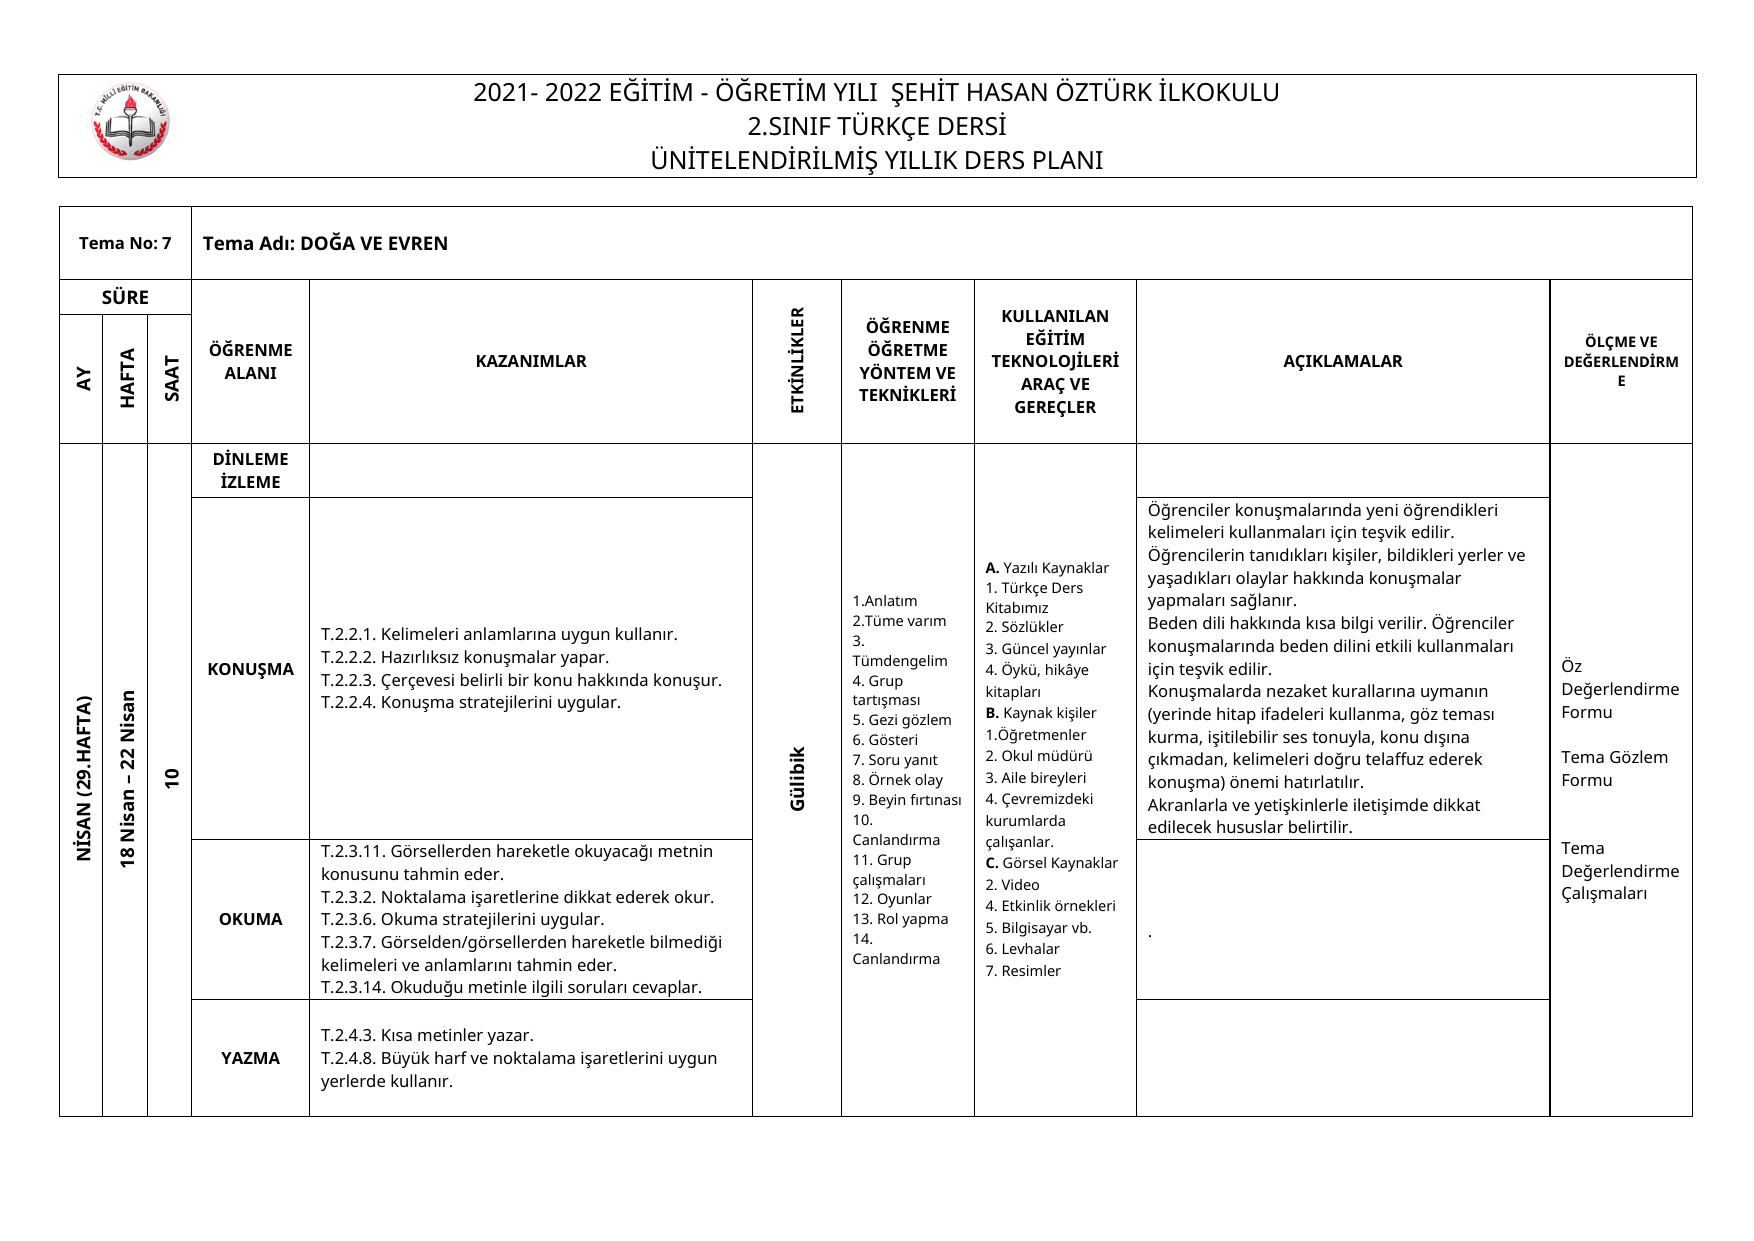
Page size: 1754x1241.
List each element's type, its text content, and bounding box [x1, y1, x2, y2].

table_cell KONUŞMA [192, 498, 309, 839]
table_cell [310, 444, 752, 497]
table_cell SÜRE [60, 280, 191, 314]
table_cell AÇIKLAMALAR [1137, 280, 1549, 443]
table_cell NİSAN (29.HAFTA) [60, 444, 102, 1116]
table_cell . [1137, 840, 1549, 999]
table_cell T.2.2.1. Kelimeleri anlamlarına uygun kullanır. T.2.2.2. Hazırlıksız konuşmalar yapar. T.2.2.3. Çerçevesi belirli bir konu hakkında konuşur. T.2.2.4. Konuşma stratejilerini uygular. [310, 498, 752, 839]
table_header Tema Adı: DOĞA VE EVREN [192, 207, 1692, 279]
table_cell T.2.3.11. Görsellerden hareketle okuyacağı metnin konusunu tahmin eder. T.2.3.2. Noktalama işaretlerine dikkat ederek okur. T.2.3.6. Okuma stratejilerini uygular. T.2.3.7. Görselden/görsellerden hareketle bilmediği kelimeleri ve anlamlarını tahmin eder. T.2.3.14. Okuduğu metinle ilgili soruları cevaplar. [310, 840, 752, 999]
table_cell OKUMA [192, 840, 309, 999]
table_cell YAZMA [192, 1000, 309, 1116]
table_cell Öz Değerlendirme Formu Tema Gözlem Formu Tema Değerlendirme Çalışmaları [1551, 444, 1692, 1116]
table_cell KULLANILAN EĞİTİM TEKNOLOJİLERİ ARAÇ VE GEREÇLER [975, 280, 1136, 443]
table_cell AY [60, 315, 102, 443]
picture [85, 77, 175, 167]
table_cell SAAT [148, 315, 191, 443]
table_cell ÖLÇME VE DEĞERLENDİRME [1551, 280, 1692, 443]
table_cell [1137, 1000, 1549, 1116]
table_cell ETKİNLİKLER [753, 280, 841, 443]
table_cell HAFTA [103, 315, 147, 443]
table_cell ÖĞRENME ÖĞRETME YÖNTEM VE TEKNİKLERİ [842, 280, 974, 443]
table_cell 10 [148, 444, 191, 1116]
table_cell [1137, 444, 1549, 497]
table_cell DİNLEME İZLEME [192, 444, 309, 497]
table_cell 18 Nisan – 22 Nisan [103, 444, 147, 1116]
table_cell T.2.4.3. Kısa metinler yazar. T.2.4.8. Büyük harf ve noktalama işaretlerini uygun yerlerde kullanır. [310, 1000, 752, 1116]
table_header Tema No: 7 [60, 207, 191, 279]
table_cell Gülibik [753, 444, 841, 1116]
table_cell Öğrenciler konuşmalarında yeni öğrendikleri kelimeleri kullanmaları için teşvik edilir. Öğrencilerin tanıdıkları kişiler, bildikleri yerler ve yaşadıkları olaylar hakkında konuşmalar yapmaları sağlanır. Beden dili hakkında kısa bilgi verilir. Öğrenciler konuşmalarında beden dilini etkili kullanmaları için teşvik edilir. Konuşmalarda nezaket kurallarına uymanın (yerinde hitap ifadeleri kullanma, göz teması kurma, işitilebilir ses tonuyla, konu dışına çıkmadan, kelimeleri doğru telaffuz ederek konuşma) önemi hatırlatılır. Akranlarla ve yetişkinlerle iletişimde dikkat edilecek hususlar belirtilir. [1137, 498, 1549, 839]
table_cell 1.Anlatım 2.Tüme varım 3. Tümdengelim 4. Grup tartışması 5. Gezi gözlem 6. Gösteri 7. Soru yanıt 8. Örnek olay 9. Beyin fırtınası 10. Canlandırma 11. Grup çalışmaları 12. Oyunlar 13. Rol yapma 14. Canlandırma [842, 444, 974, 1116]
table_cell ÖĞRENME ALANI [192, 280, 309, 443]
table_cell KAZANIMLAR [310, 280, 752, 443]
table_cell A. Yazılı Kaynaklar 1. Türkçe Ders Kitabımız 2. Sözlükler 3. Güncel yayınlar 4. Öykü, hikâye kitapları B. Kaynak kişiler 1.Öğretmenler 2. Okul müdürü 3. Aile bireyleri 4. Çevremizdeki kurumlarda çalışanlar. C. Görsel Kaynaklar 2. Video 4. Etkinlik örnekleri 5. Bilgisayar vb. 6. Levhalar 7. Resimler [975, 444, 1136, 1116]
